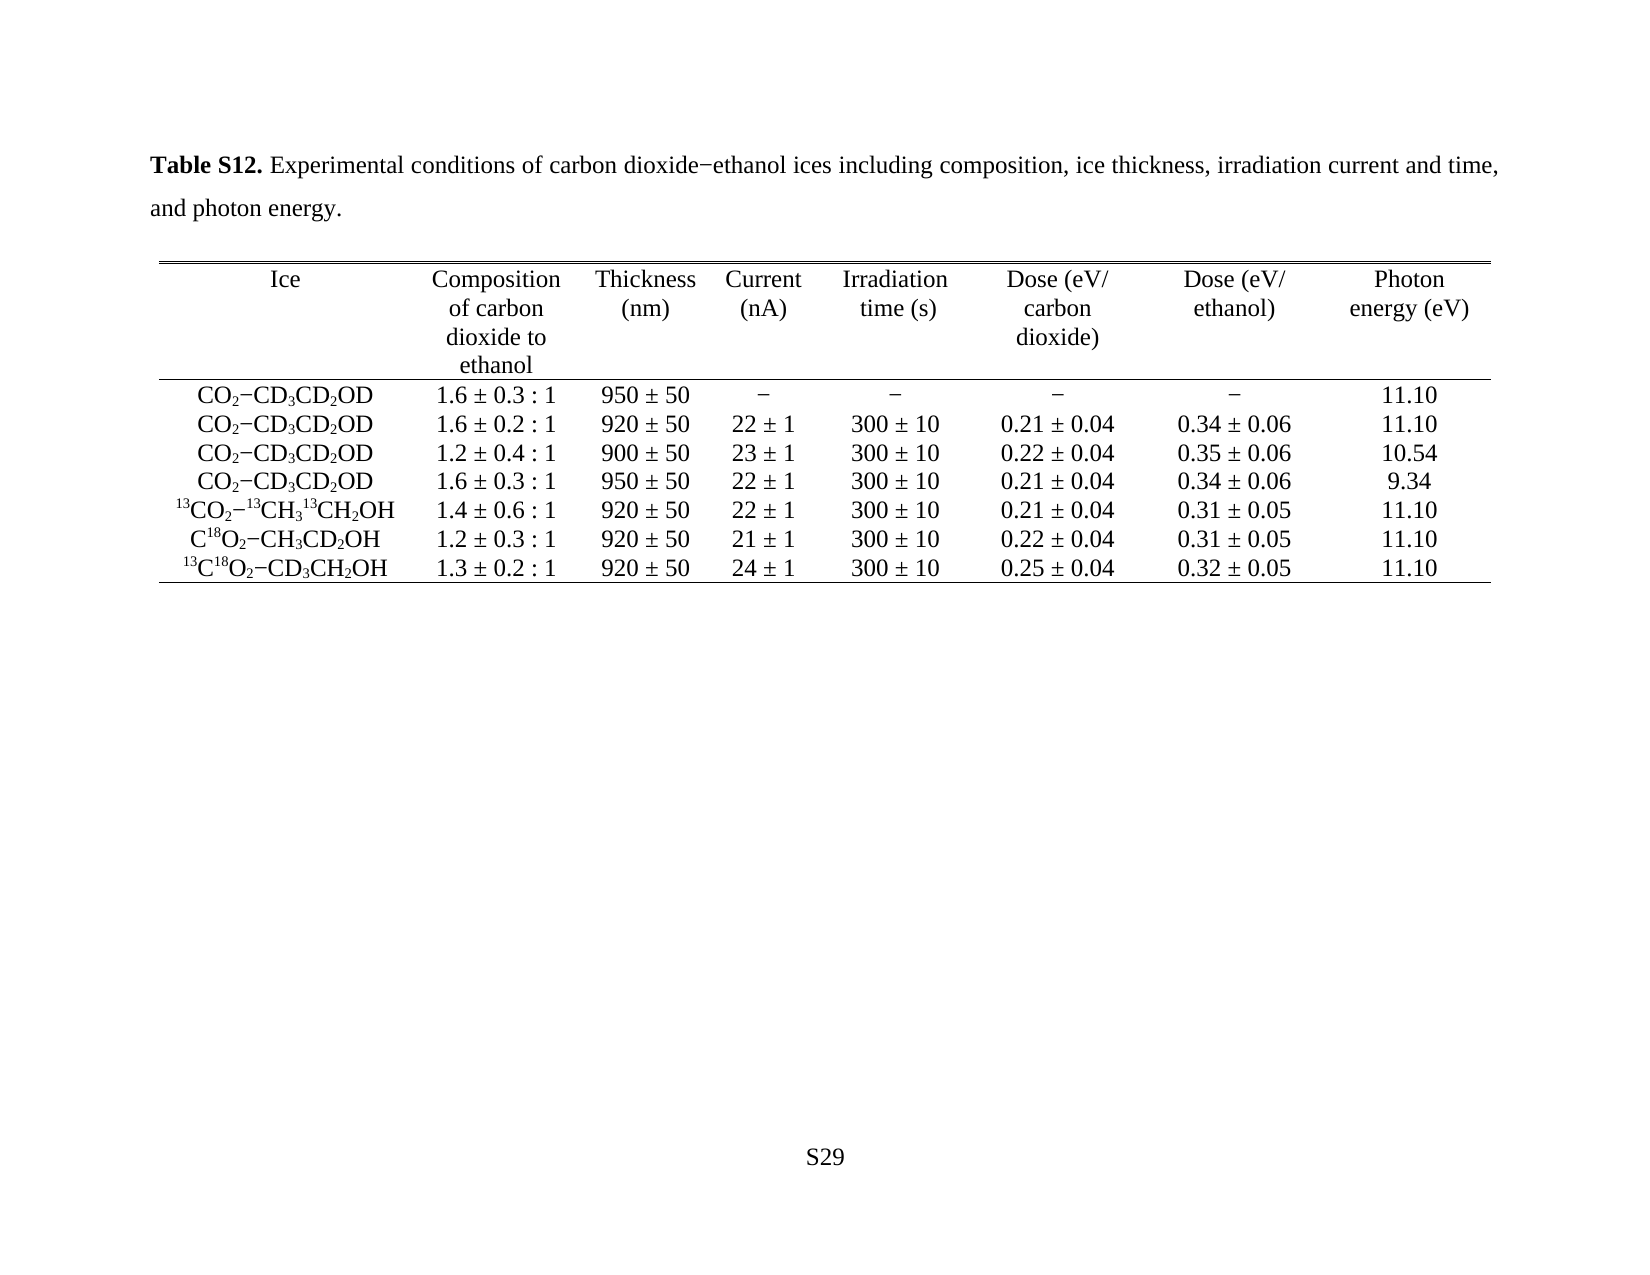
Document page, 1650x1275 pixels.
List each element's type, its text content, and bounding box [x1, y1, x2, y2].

table_cell 23 ± 1 [710, 438, 816, 467]
table_header Dose (eV/ ethanol) [1141, 264, 1327, 379]
table_cell 11.10 [1327, 409, 1491, 438]
text Table S12. Experimental conditions of carbon dioxide−ethanol ices including composition, ice thickness, irradiation current and time, and photon energy. [150, 150, 1500, 222]
table_cell 300 ± 10 [816, 438, 974, 467]
table_cell 0.21 ± 0.04 [974, 467, 1141, 495]
table_cell 10.54 [1327, 438, 1491, 467]
table_cell 300 ± 10 [816, 524, 974, 553]
table_cell − [816, 380, 974, 409]
table_cell 11.10 [1327, 524, 1491, 553]
table_cell 11.10 [1327, 380, 1491, 409]
table_cell − [1141, 380, 1327, 409]
table_cell 0.25 ± 0.04 [974, 553, 1141, 582]
table_cell 9.34 [1327, 467, 1491, 495]
table_cell 300 ± 10 [816, 467, 974, 495]
table_cell 1.2 ± 0.3 : 1 [412, 524, 581, 553]
table_cell 11.10 [1327, 495, 1491, 524]
table_cell 0.21 ± 0.04 [974, 495, 1141, 524]
table_cell 24 ± 1 [710, 553, 816, 582]
table_cell 13CO2−13CH313CH2OH [159, 495, 412, 524]
table_header Thickness (nm) [581, 264, 710, 379]
table_cell 300 ± 10 [816, 409, 974, 438]
table_cell 0.34 ± 0.06 [1141, 409, 1327, 438]
table_header Irradiation time (s) [816, 264, 974, 379]
table_cell − [710, 380, 816, 409]
table_cell 0.22 ± 0.04 [974, 524, 1141, 553]
table_cell 11.10 [1327, 553, 1491, 582]
table_cell 22 ± 1 [710, 495, 816, 524]
table_cell 22 ± 1 [710, 409, 816, 438]
table_header Composition of carbon dioxide to ethanol [412, 264, 581, 379]
table_cell 0.31 ± 0.05 [1141, 524, 1327, 553]
table_cell 920 ± 50 [581, 553, 710, 582]
table_cell 1.4 ± 0.6 : 1 [412, 495, 581, 524]
table_cell 21 ± 1 [710, 524, 816, 553]
table_cell 300 ± 10 [816, 495, 974, 524]
table_cell 920 ± 50 [581, 409, 710, 438]
table_cell 300 ± 10 [816, 553, 974, 582]
table_header Dose (eV/ carbon dioxide) [974, 264, 1141, 379]
table_cell 900 ± 50 [581, 438, 710, 467]
table_cell 1.2 ± 0.4 : 1 [412, 438, 581, 467]
table_cell 920 ± 50 [581, 495, 710, 524]
table_cell CO2−CD3CD2OD [159, 467, 412, 495]
table_cell 0.32 ± 0.05 [1141, 553, 1327, 582]
table_cell CO2−CD3CD2OD [159, 380, 412, 409]
table_cell 13C18O2−CD3CH2OH [159, 553, 412, 582]
table_cell 1.6 ± 0.3 : 1 [412, 380, 581, 409]
table_cell 0.22 ± 0.04 [974, 438, 1141, 467]
table_header Current (nA) [710, 264, 816, 379]
table_cell CO2−CD3CD2OD [159, 438, 412, 467]
table_cell 950 ± 50 [581, 467, 710, 495]
table_cell 1.6 ± 0.3 : 1 [412, 467, 581, 495]
table_cell 22 ± 1 [710, 467, 816, 495]
table_cell 0.35 ± 0.06 [1141, 438, 1327, 467]
table_header Ice [159, 264, 412, 379]
table_cell 0.31 ± 0.05 [1141, 495, 1327, 524]
table_cell 1.3 ± 0.2 : 1 [412, 553, 581, 582]
table_cell 920 ± 50 [581, 524, 710, 553]
table_cell 0.34 ± 0.06 [1141, 467, 1327, 495]
table_cell 950 ± 50 [581, 380, 710, 409]
table_cell − [974, 380, 1141, 409]
table_cell CO2−CD3CD2OD [159, 409, 412, 438]
table_cell 0.21 ± 0.04 [974, 409, 1141, 438]
table_cell 1.6 ± 0.2 : 1 [412, 409, 581, 438]
table_cell C18O2−CH3CD2OH [159, 524, 412, 553]
table_header Photon energy (eV) [1327, 264, 1491, 379]
